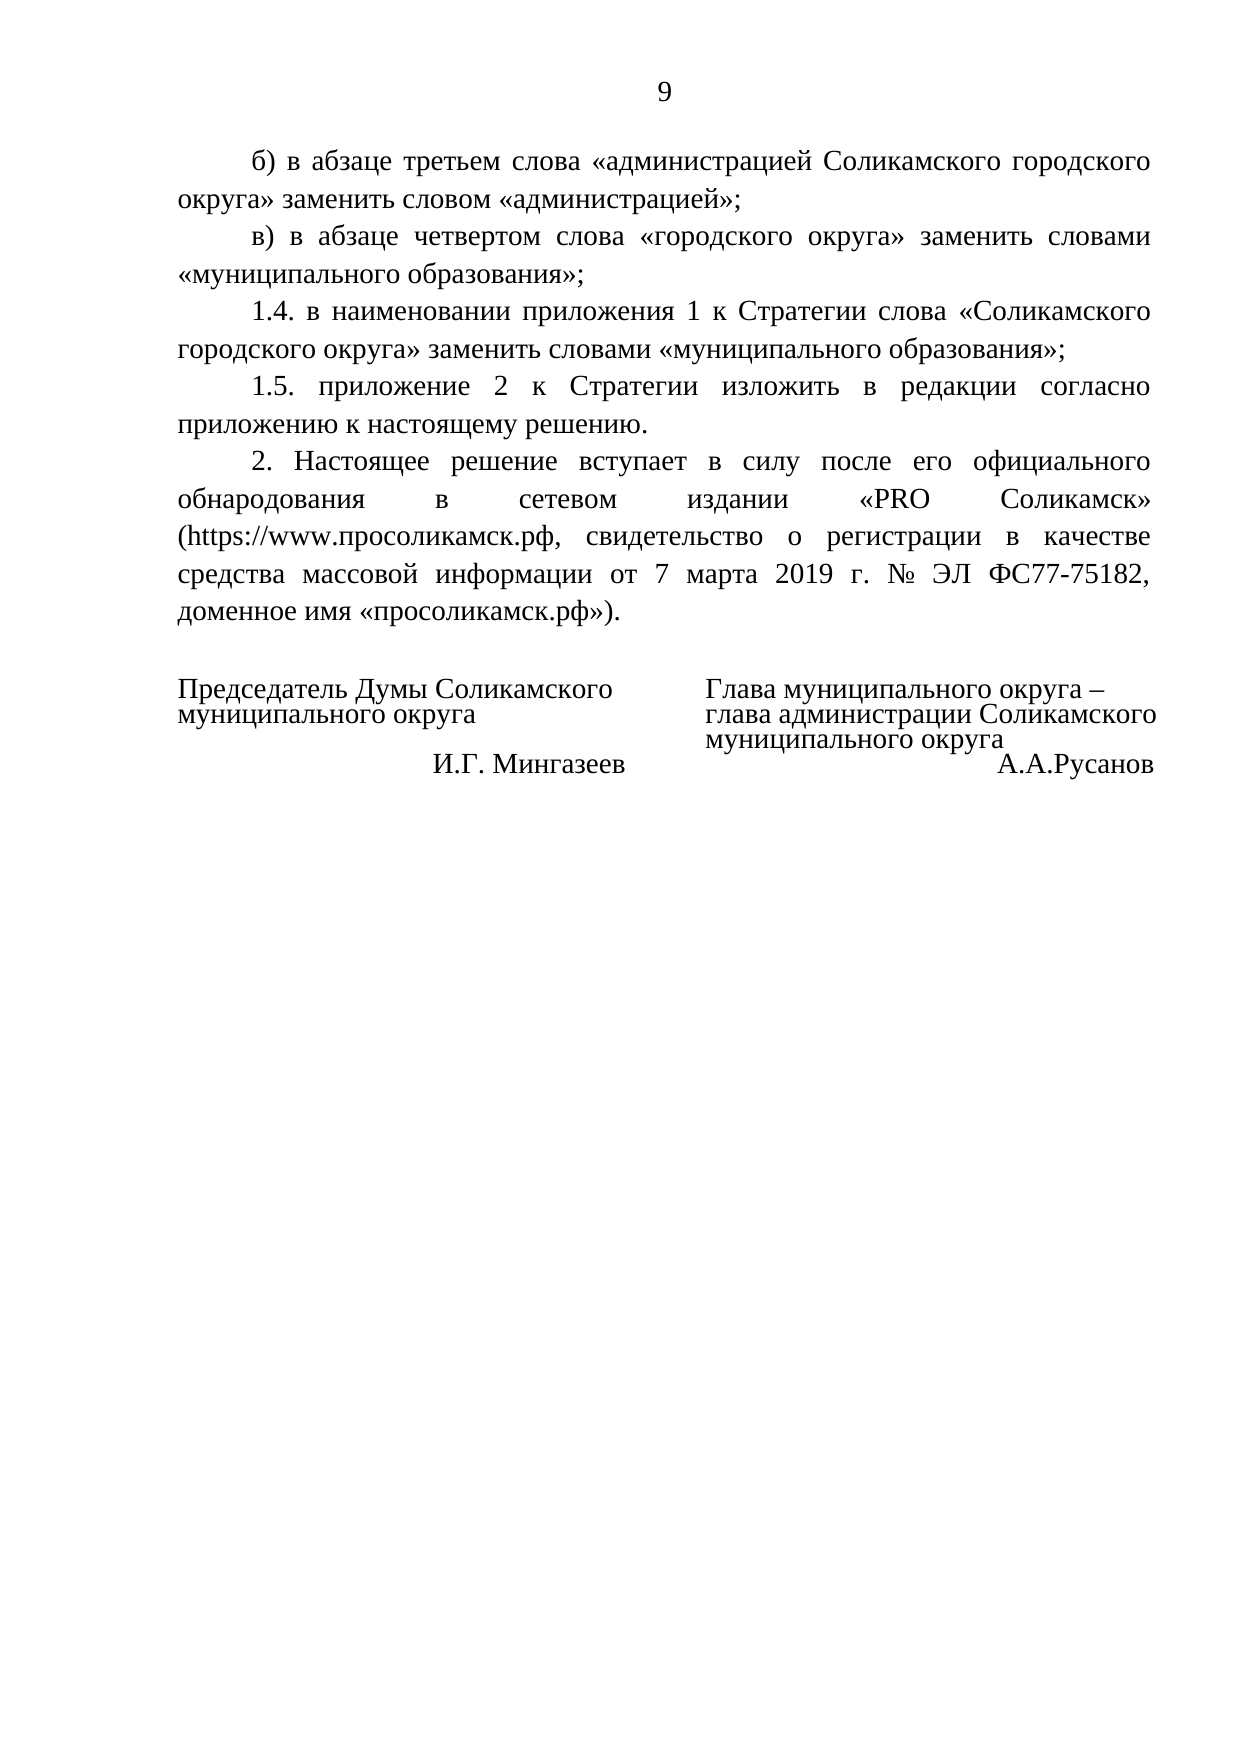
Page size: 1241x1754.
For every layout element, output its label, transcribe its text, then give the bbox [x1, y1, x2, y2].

text в) в абзаце четвертом слова «городского округа» заменить словами «муниципального образования»; [177, 216, 1152, 291]
text 1.5. приложение 2 к Стратегии изложить в редакции согласно приложению к настоящему решению. [177, 366, 1152, 441]
table_header Глава муниципального округа – глава администрации Соликамского муниципального округа А.А.Русанов [694, 678, 1193, 803]
text б) в абзаце третьем слова «администрацией Соликамского городского округа» заменить словом «администрацией»; [177, 141, 1152, 216]
table_header Председатель Думы Соликамского муниципального округа И.Г. Мингазеев [166, 678, 694, 803]
text 1.4. в наименовании приложения 1 к Стратегии слова «Соликамского городского округа» заменить словами «муниципального образования»; [177, 291, 1152, 366]
text 2. Настоящее решение вступает в силу после его официального обнародования в сетевом издании «PRO Соликамск» (https://www.просоликамск.рф, свидетельство о регистрации в качестве средства массовой информации от 7 марта 2019 г. № ЭЛ ФС77-75182, доменное имя «просоликамск.рф»). [177, 441, 1152, 628]
